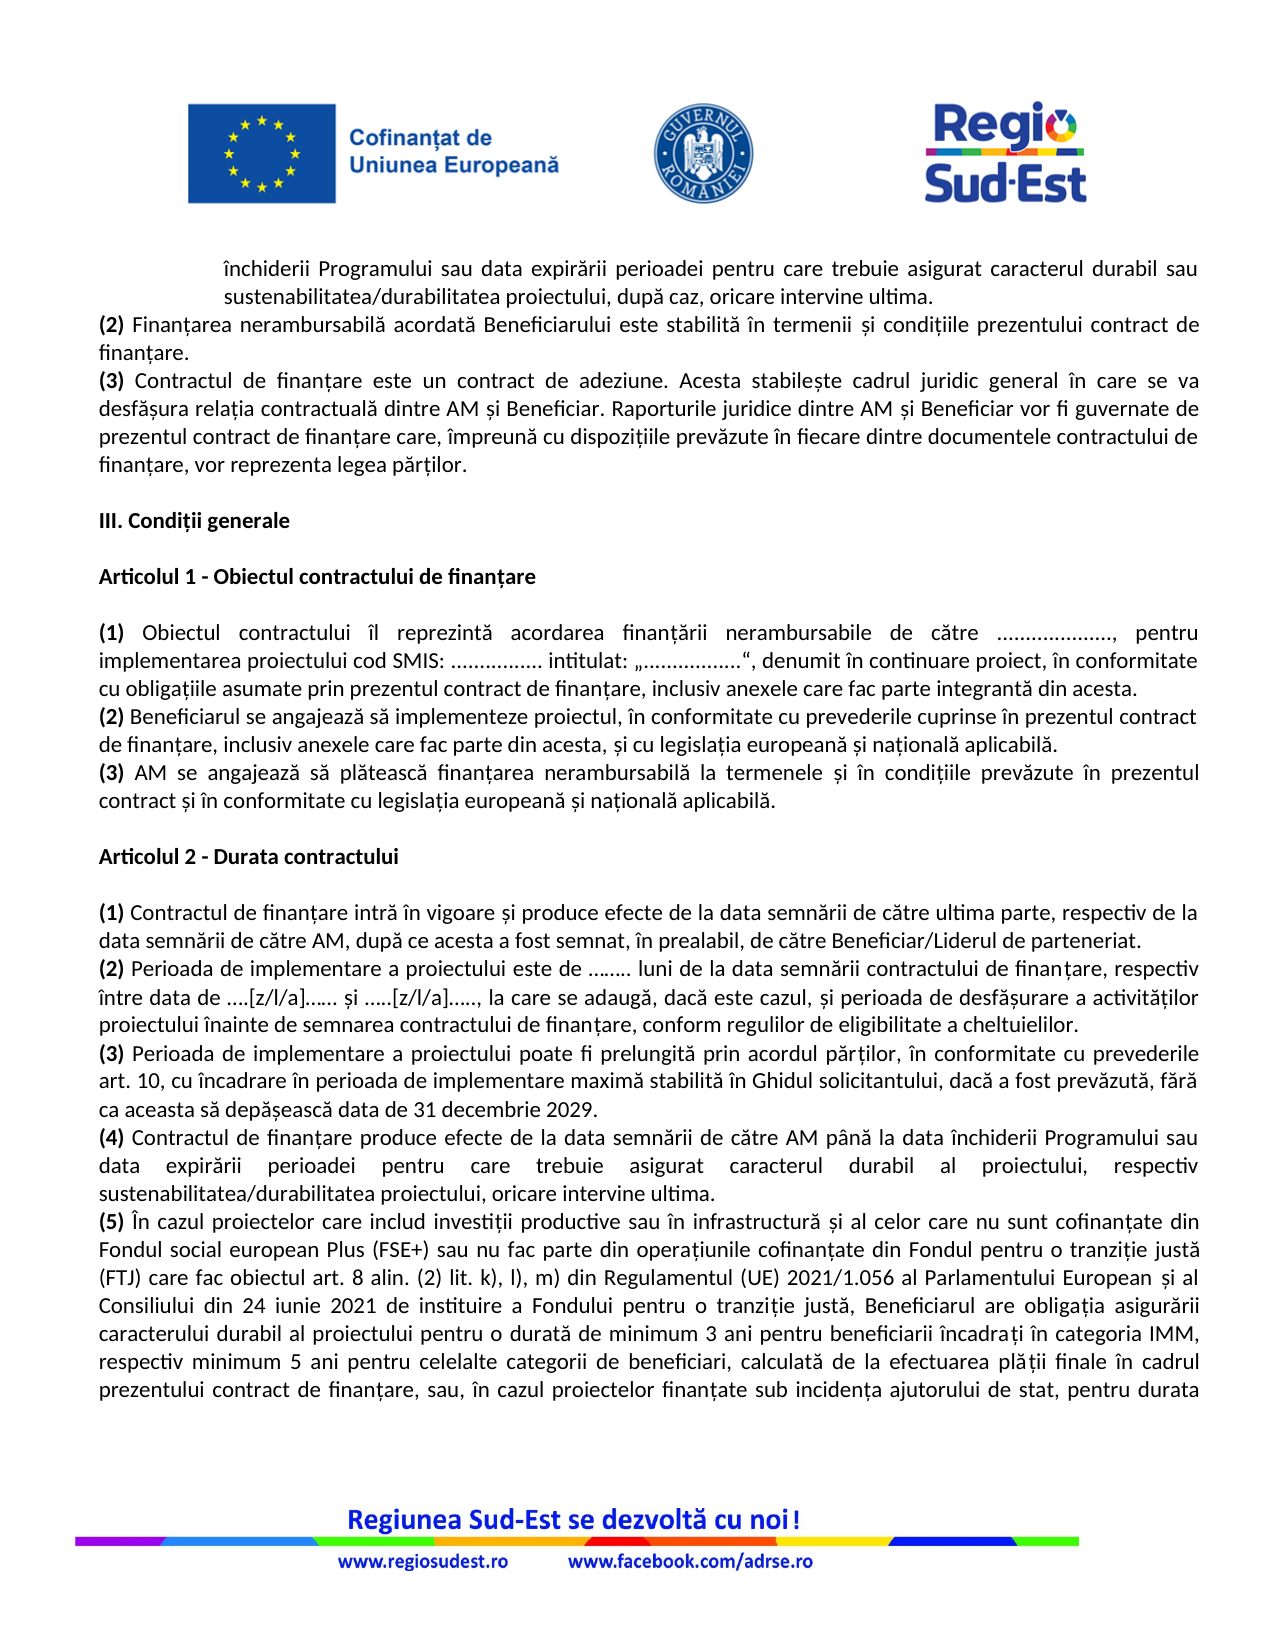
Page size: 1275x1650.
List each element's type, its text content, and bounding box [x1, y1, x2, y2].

picture [75, 1508, 1079, 1577]
text (2) Beneficiarul se angajează să implementeze proiectul, în conformitate cu prevederile cuprinse în prezentul contract de finanţare, inclusiv anexele care fac parte din acesta, şi cu legislaţia europeană şi naţională aplicabilă. [98, 702, 1200, 758]
text (2) Finanţarea nerambursabilă acordată Beneficiarului este stabilită în termenii şi condiţiile prezentului contract de finanţare. [98, 310, 1200, 366]
text III. Condiţii generale [98, 506, 1200, 534]
text Articolul 2 - Durata contractului [98, 842, 1200, 871]
text (1) Contractul de finanţare intră în vigoare şi produce efecte de la data semnării de către ultima parte, respectiv de la data semnării de către AM, după ce acesta a fost semnat, în prealabil, de către Beneficiar/Liderul de parteneriat. [98, 898, 1200, 954]
text (2) Perioada de implementare a proiectului este de …….. luni de la data semnării contractului de finanţare, respectiv între data de ….[z/l/a]…… şi …..[z/l/a]….., la care se adaugă, dacă este cazul, şi perioada de desfăşurare a activităţilor proiectului înainte de semnarea contractului de finanţare, conform regulilor de eligibilitate a cheltuielilor. [98, 954, 1200, 1039]
text Articolul 1 - Obiectul contractului de finanţare [98, 562, 1200, 590]
text (3) AM se angajează să plătească finanţarea nerambursabilă la termenele şi în condiţiile prevăzute în prezentul contract şi în conformitate cu legislaţia europeană şi naţională aplicabilă. [98, 758, 1200, 814]
text (1) Obiectul contractului îl reprezintă acordarea finanţării nerambursabile de către ...................., pentru implementarea proiectului cod SMIS: ................ intitulat: „.................“, denumit în continuare proiect, în conformitate cu obligaţiile asumate prin prezentul contract de finanţare, inclusiv anexele care fac parte integrantă din acesta. [98, 618, 1200, 702]
text (3) Contractul de finanţare este un contract de adeziune. Acesta stabileşte cadrul juridic general în care se va desfăşura relaţia contractuală dintre AM şi Beneficiar. Raporturile juridice dintre AM şi Beneficiar vor fi guvernate de prezentul contract de finanţare care, împreună cu dispoziţiile prevăzute în fiecare dintre documentele contractului de finanţare, vor reprezenta legea părţilor. [98, 366, 1200, 478]
text (3) Perioada de implementare a proiectului poate fi prelungită prin acordul părţilor, în conformitate cu prevederile art. 10, cu încadrare în perioada de implementare maximă stabilită în Ghidul solicitantului, dacă a fost prevăzută, fără ca aceasta să depăşească data de 31 decembrie 2029. [98, 1039, 1200, 1123]
picture [155, 73, 1120, 226]
text (4) Contractul de finanţare produce efecte de la data semnării de către AM până la data închiderii Programului sau data expirării perioadei pentru care trebuie asigurat caracterul durabil al proiectului, respectiv sustenabilitatea/durabilitatea proiectului, oricare intervine ultima. [98, 1123, 1200, 1207]
